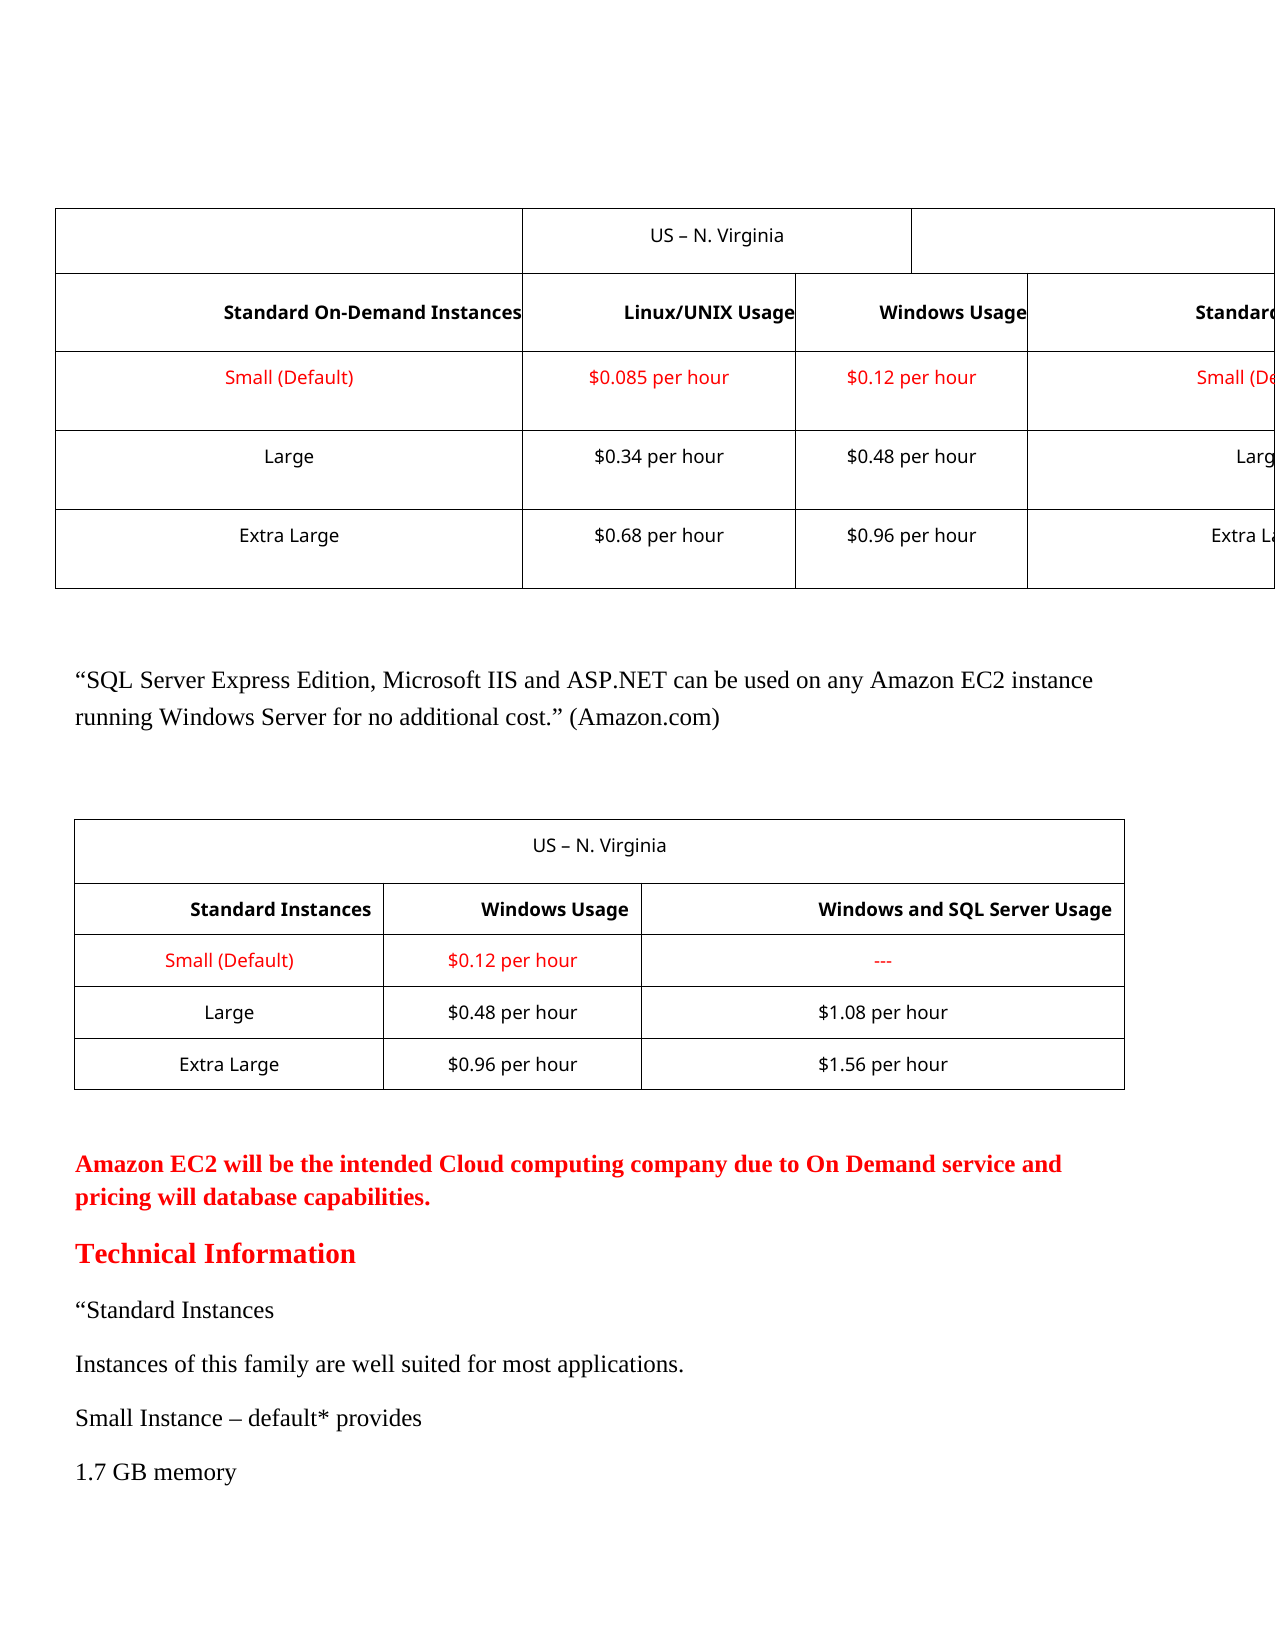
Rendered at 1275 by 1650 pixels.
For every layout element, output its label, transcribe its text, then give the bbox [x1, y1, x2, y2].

table_cell Windows Usage [796, 274, 1027, 351]
table_cell Windows and SQL Server Usage [642, 884, 1124, 934]
table_cell Standard Instances [75, 884, 383, 934]
text “Standard Instances [75, 1296, 1125, 1324]
table_cell Extra Large [75, 1039, 383, 1089]
table_cell --- [642, 935, 1124, 986]
table_cell Small (Default) [56, 352, 522, 430]
table_cell Large [75, 987, 383, 1037]
table_cell Small (Default) [75, 935, 383, 986]
text Technical Information [75, 1236, 1125, 1270]
table_cell $0.68 per hour [523, 510, 795, 587]
table_cell Extra Large [1028, 510, 1274, 587]
table_cell $0.96 per hour [796, 510, 1027, 587]
table_cell Linux/UNIX Usage [523, 274, 795, 351]
text “SQL Server Express Edition, Microsoft IIS and ASP.NET can be used on any Amazon EC2 instance running Windows Server for no additional cost.” (Amazon.com) [75, 656, 1125, 731]
table_header US – N. Virginia [523, 209, 911, 272]
table_cell $0.48 per hour [384, 987, 641, 1037]
table_cell Windows Usage [384, 884, 641, 934]
table_cell $0.12 per hour [796, 352, 1027, 430]
table_cell Standard On-Demand Instances [1028, 274, 1274, 351]
text Amazon EC2 will be the intended Cloud computing company due to On Demand service and pricing will database capabilities. [75, 1149, 1125, 1211]
table_cell Large [56, 431, 522, 509]
text Small Instance – default* provides [75, 1403, 1125, 1432]
table_cell $1.56 per hour [642, 1039, 1124, 1089]
text 1.7 GB memory [75, 1457, 1125, 1486]
table_cell Standard On-Demand Instances [56, 274, 522, 351]
table_header [912, 209, 1274, 272]
table_header US – N. Virginia [75, 820, 1124, 883]
table_cell $0.48 per hour [796, 431, 1027, 509]
table_cell Large [1028, 431, 1274, 509]
table_cell $0.96 per hour [384, 1039, 641, 1089]
text Instances of this family are well suited for most applications. [75, 1349, 1125, 1378]
table_header [56, 209, 522, 272]
table_cell $0.085 per hour [523, 352, 795, 430]
table_cell Small (Default) [1028, 352, 1274, 430]
table_cell $1.08 per hour [642, 987, 1124, 1037]
table_cell Extra Large [56, 510, 522, 587]
table_cell $0.34 per hour [523, 431, 795, 509]
table_cell $0.12 per hour [384, 935, 641, 986]
